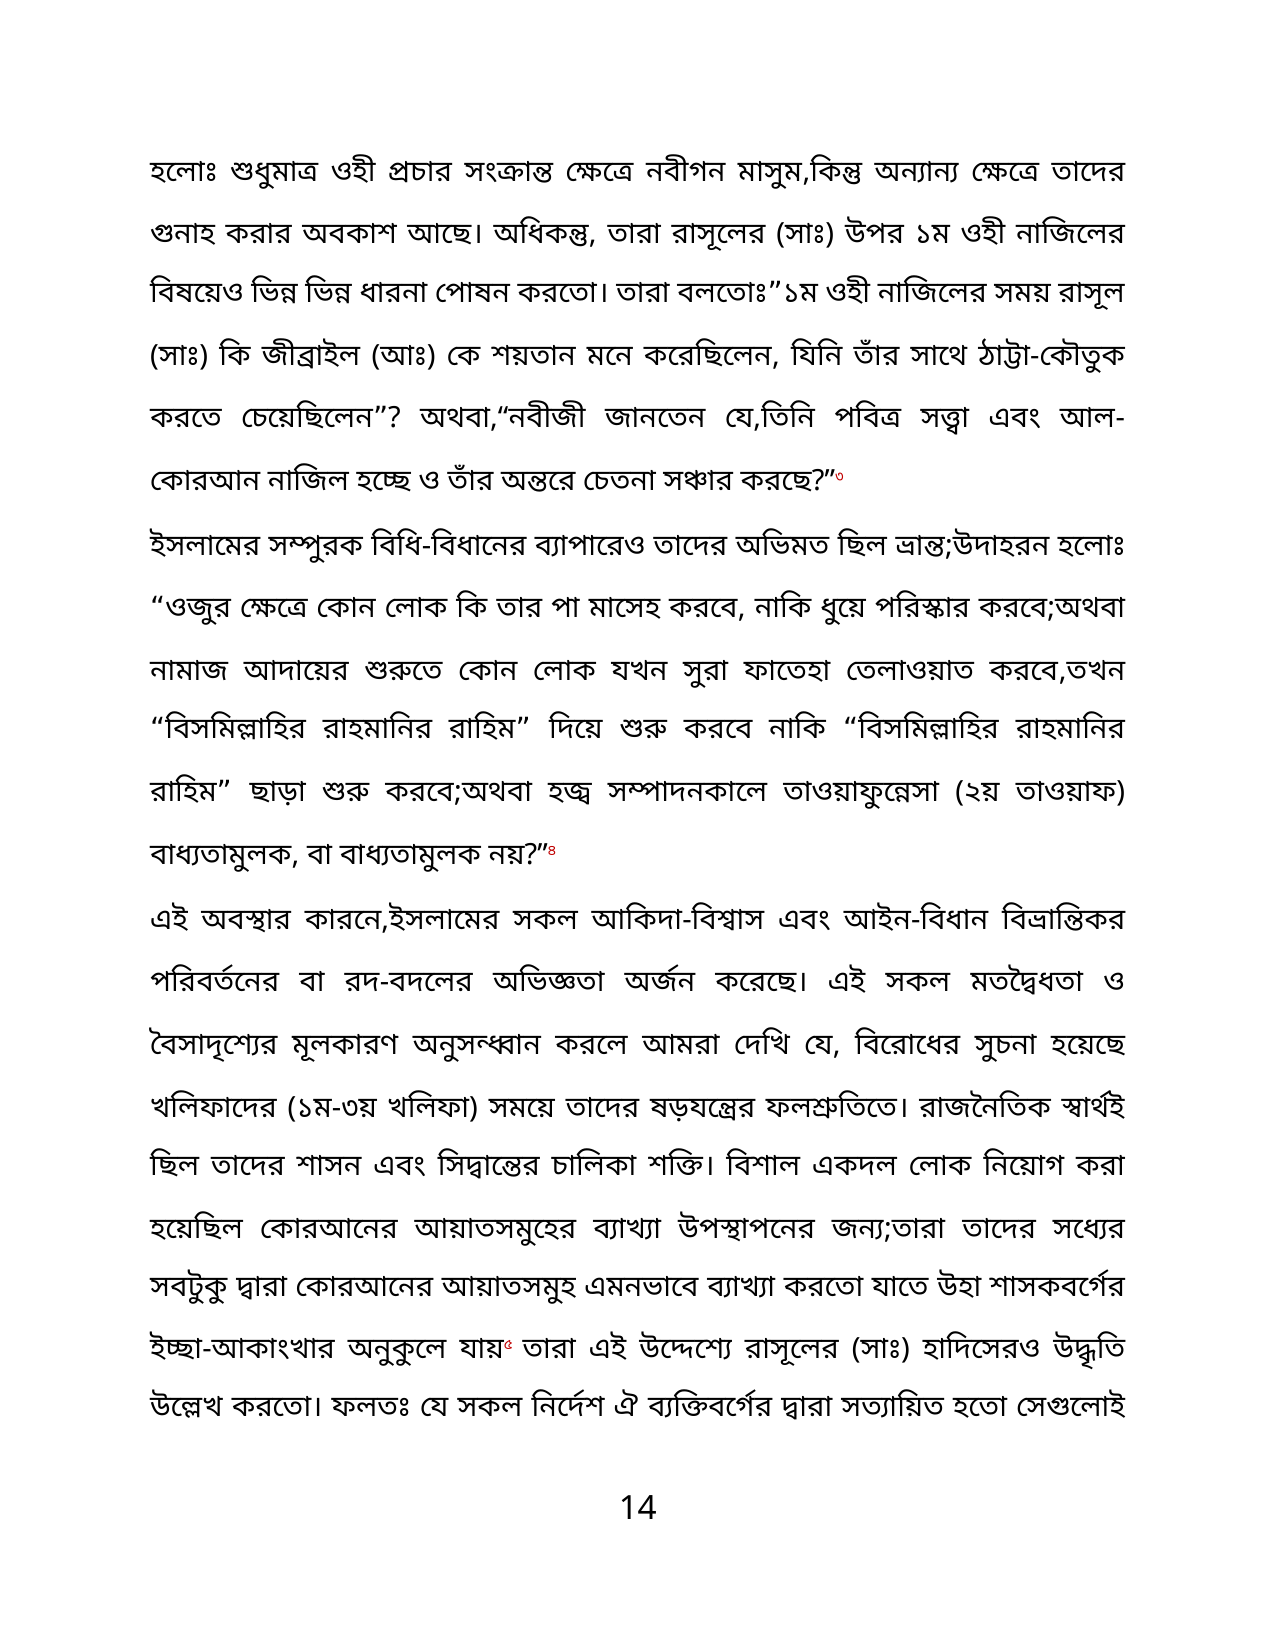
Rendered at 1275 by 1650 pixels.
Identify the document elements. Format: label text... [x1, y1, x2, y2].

text ইসলামের সম্পুরক বিধি-বিধানের ব্যাপারেও তাদের অভিমত ছিল ভ্রান্ত;উদাহরন হলোঃ “ওজুর ক্ষেত্রে কোন লোক কি তার পা মাসেহ করবে, নাকি ধুয়ে পরিস্কার করবে;অথবা নামাজ আদায়ের শুরুতে কোন লোক যখন সুরা ফাতেহা তেলাওয়াত করবে,তখন “বিসমিল্লাহির রাহমানির রাহিম” দিয়ে শুরু করবে নাকি “বিসমিল্লাহির রাহমানির রাহিম” ছাড়া শুরু করবে;অথবা হজ্ব সম্পাদনকালে তাওয়াফুন্নেসা (২য় তাওয়াফ) বাধ্যতামুলক, বা বাধ্যতামুলক নয়?”৪ [150, 524, 1125, 876]
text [150, 898, 1125, 1429]
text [150, 150, 1125, 502]
